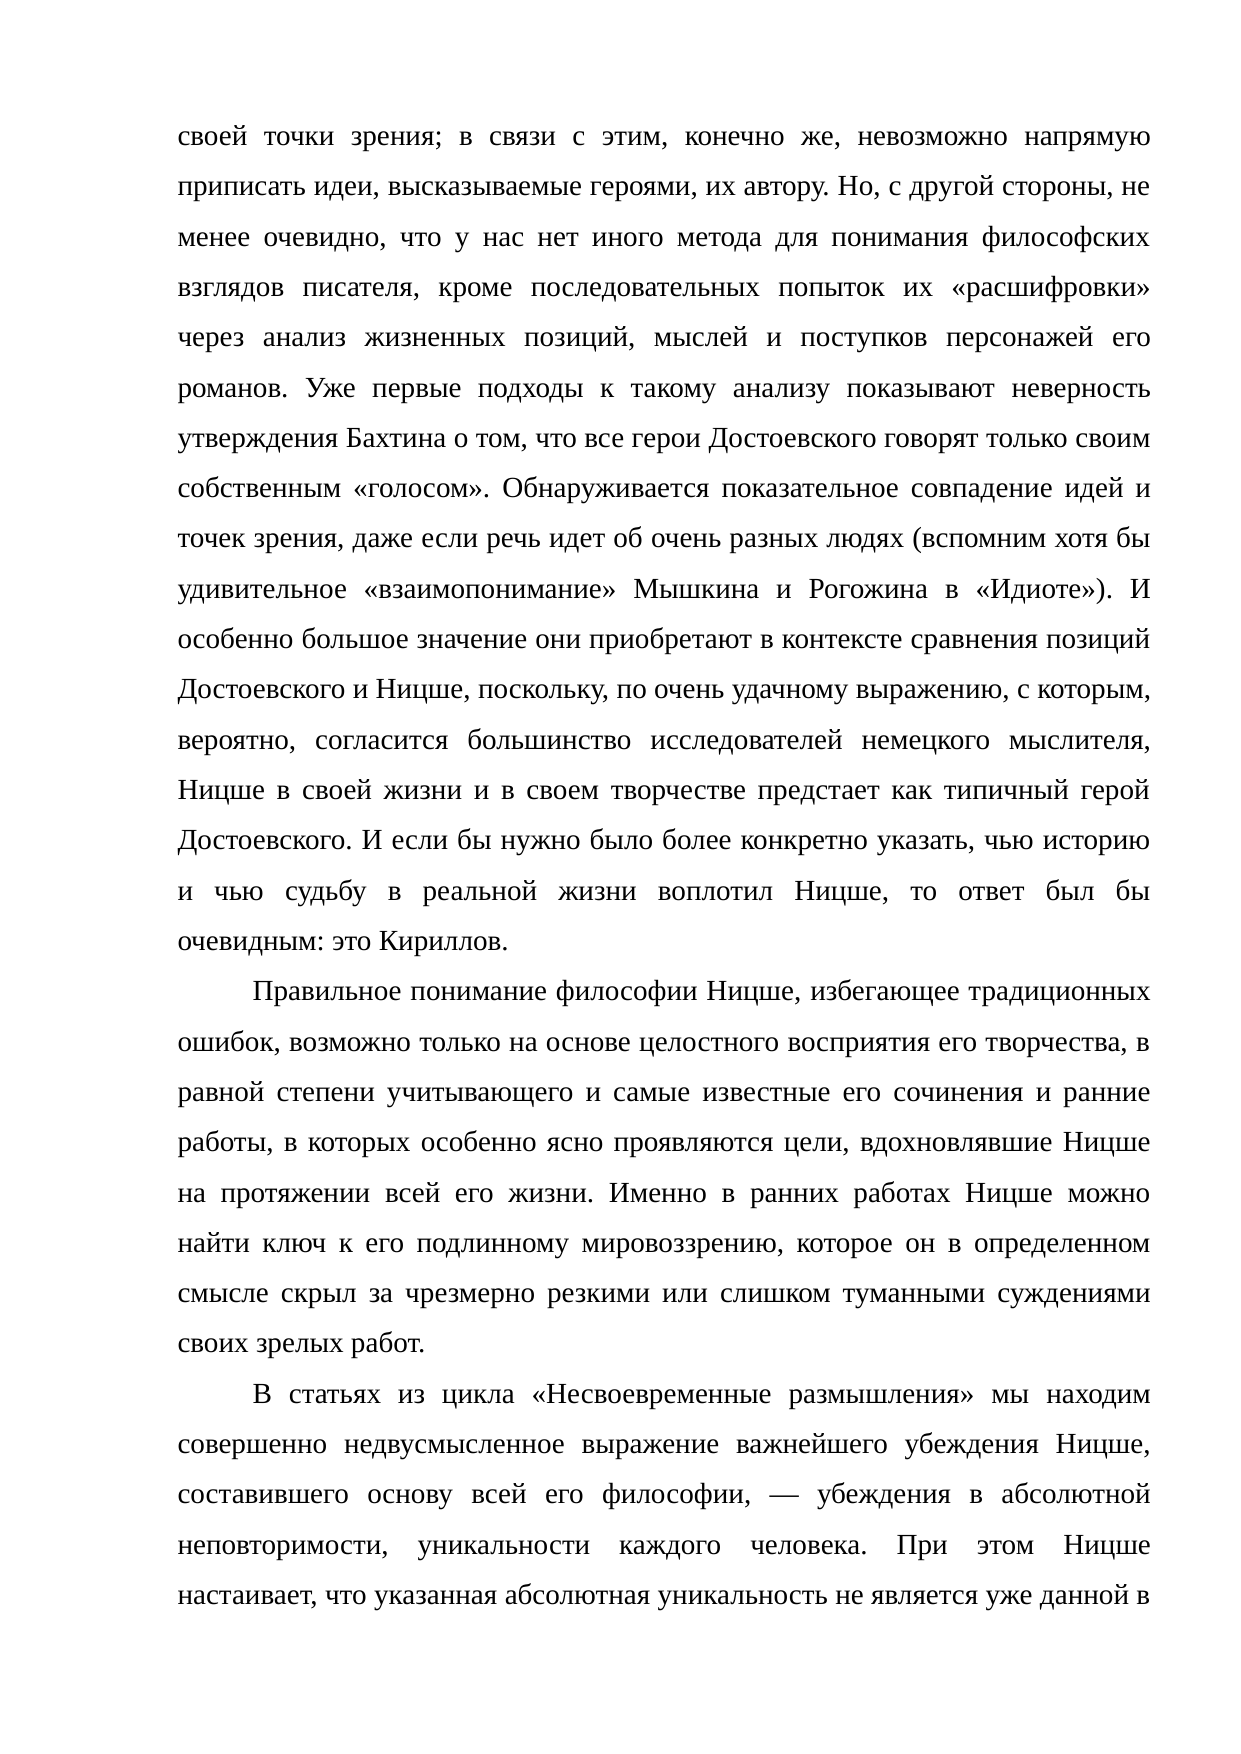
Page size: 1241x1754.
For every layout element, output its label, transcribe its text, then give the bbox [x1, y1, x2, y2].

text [177, 118, 1152, 957]
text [177, 1376, 1152, 1611]
text Правильное понимание философии Ницше, избегающее традиционных ошибок, возможно только на основе целостного восприятия его творчества, в равной степени учитывающего и самые известные его сочинения и ранние работы, в которых особенно ясно проявляются цели, вдохновлявшие Ницше на протяжении всей его жизни. Именно в ранних работах Ницше можно найти ключ к его подлинному мировоззрению, которое он в определенном смысле скрыл за чрезмерно резкими или слишком туманными суждениями своих зрелых работ. [177, 973, 1152, 1359]
